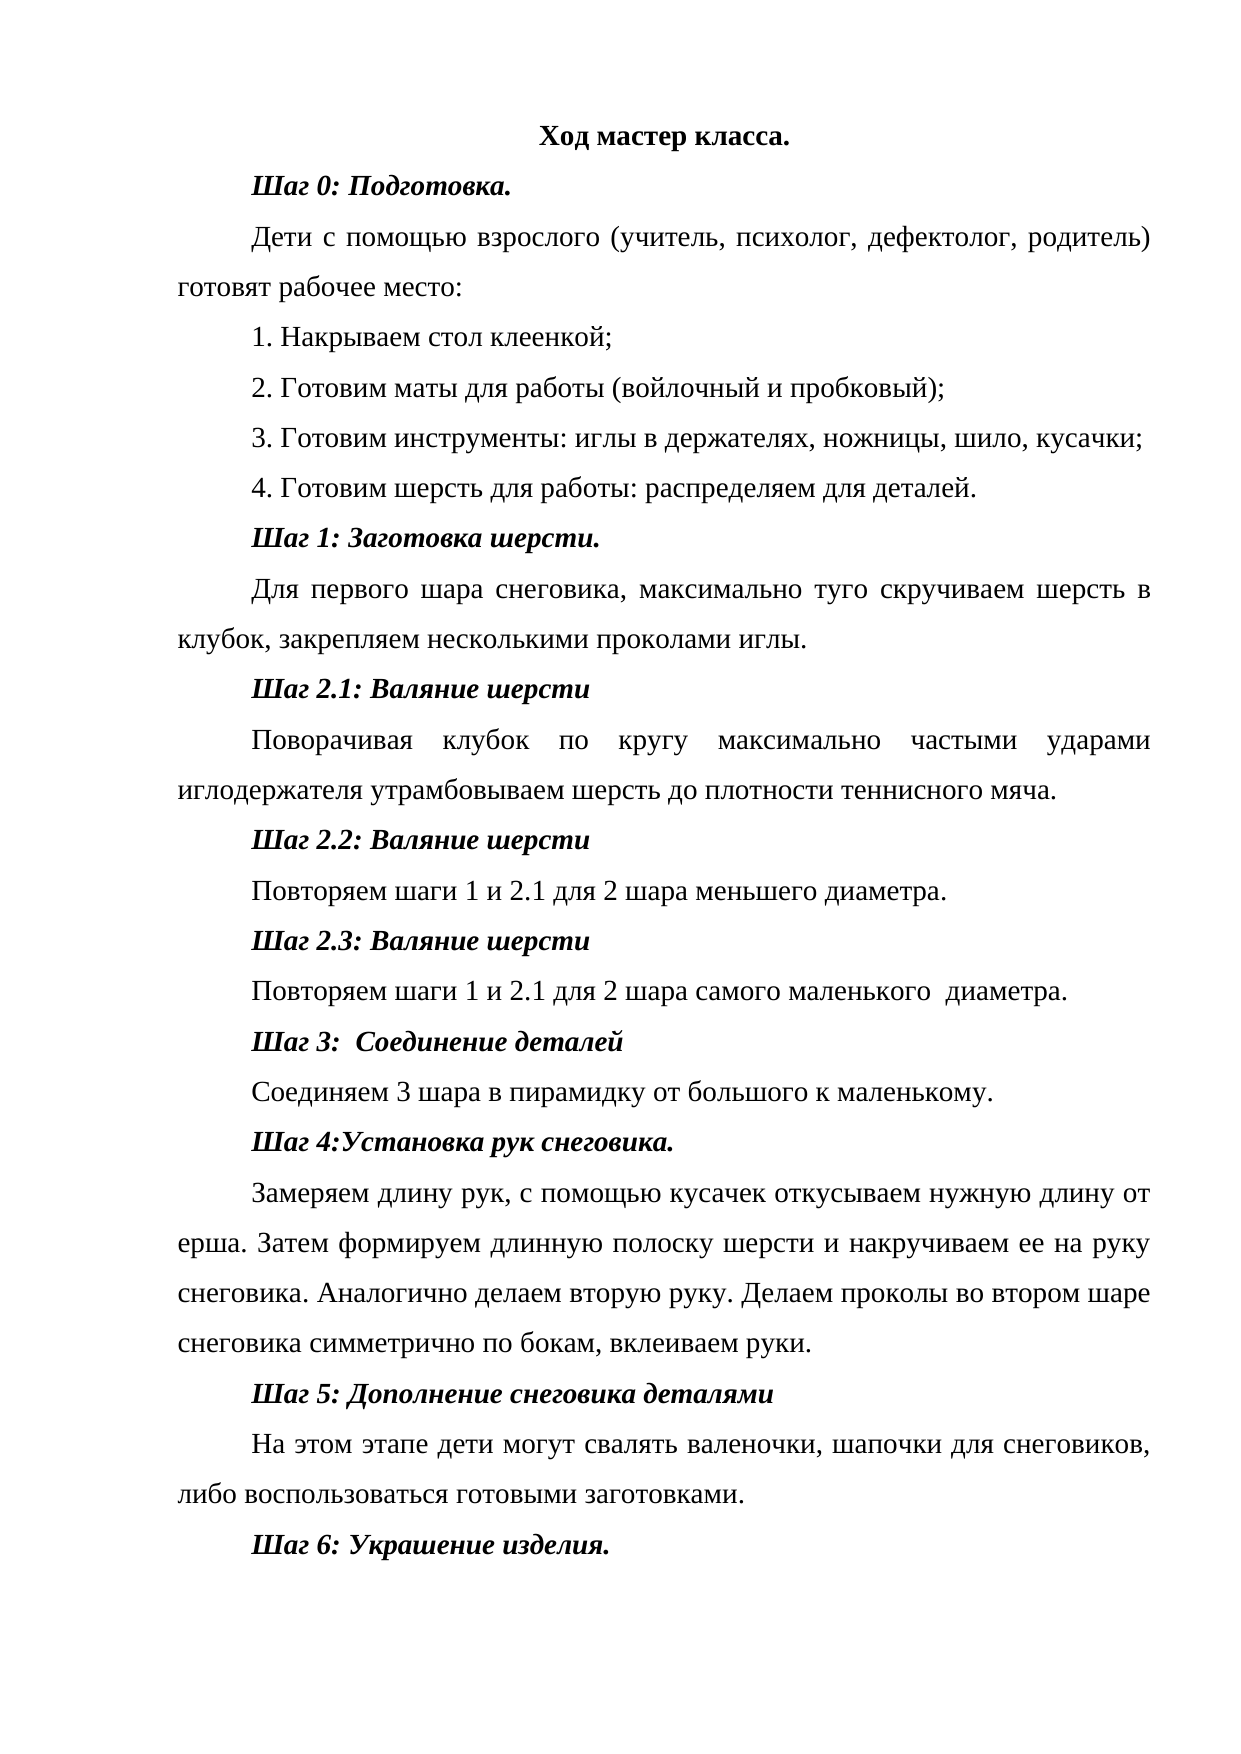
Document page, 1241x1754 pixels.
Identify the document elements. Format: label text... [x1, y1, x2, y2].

text Шаг 0: Подготовка. [177, 168, 1152, 202]
text Шаг 5: Дополнение снеговика деталями [177, 1376, 1152, 1409]
text Шаг 2.3: Валяние шерсти [177, 923, 1152, 957]
text Шаг 1: Заготовка шерсти. [177, 521, 1152, 554]
text 1. Накрываем стол клеенкой; [177, 319, 1152, 353]
text Для первого шара снеговика, максимально туго скручиваем шерсть в клубок, закрепляем несколькими проколами иглы. [177, 571, 1152, 655]
text Повторяем шаги 1 и 2.1 для 2 шара меньшего диаметра. [177, 873, 1152, 906]
text Дети с помощью взрослого (учитель, психолог, дефектолог, родитель) готовят рабочее место: [177, 219, 1152, 303]
text На этом этапе дети могут свалять валеночки, шапочки для снеговиков, либо воспользоваться готовыми заготовками. [177, 1426, 1152, 1510]
text 2. Готовим маты для работы (войлочный и пробковый); [177, 370, 1152, 403]
text Шаг 6: Украшение изделия. [177, 1527, 1152, 1560]
text Шаг 2.1: Валяние шерсти [177, 672, 1152, 705]
text Замеряем длину рук, с помощью кусачек откусываем нужную длину от ерша. Затем формируем длинную полоску шерсти и накручиваем ее на руку снеговика. Аналогично делаем вторую руку. Делаем проколы во втором шаре снеговика симметрично по бокам, вклеиваем руки. [177, 1175, 1152, 1359]
text Шаг 4:Установка рук снеговика. [177, 1124, 1152, 1158]
text Шаг 3: Соединение деталей [177, 1024, 1152, 1057]
text Ход мастер класса. [177, 118, 1152, 152]
text 3. Готовим инструменты: иглы в держателях, ножницы, шило, кусачки; [177, 420, 1152, 453]
text Поворачивая клубок по кругу максимально частыми ударами иглодержателя утрамбовываем шерсть до плотности теннисного мяча. [177, 722, 1152, 806]
text Соединяем 3 шара в пирамидку от большого к маленькому. [177, 1074, 1152, 1108]
text 4. Готовим шерсть для работы: распределяем для деталей. [177, 470, 1152, 504]
text Повторяем шаги 1 и 2.1 для 2 шара самого маленького диаметра. [177, 973, 1152, 1007]
text Шаг 2.2: Валяние шерсти [177, 822, 1152, 856]
